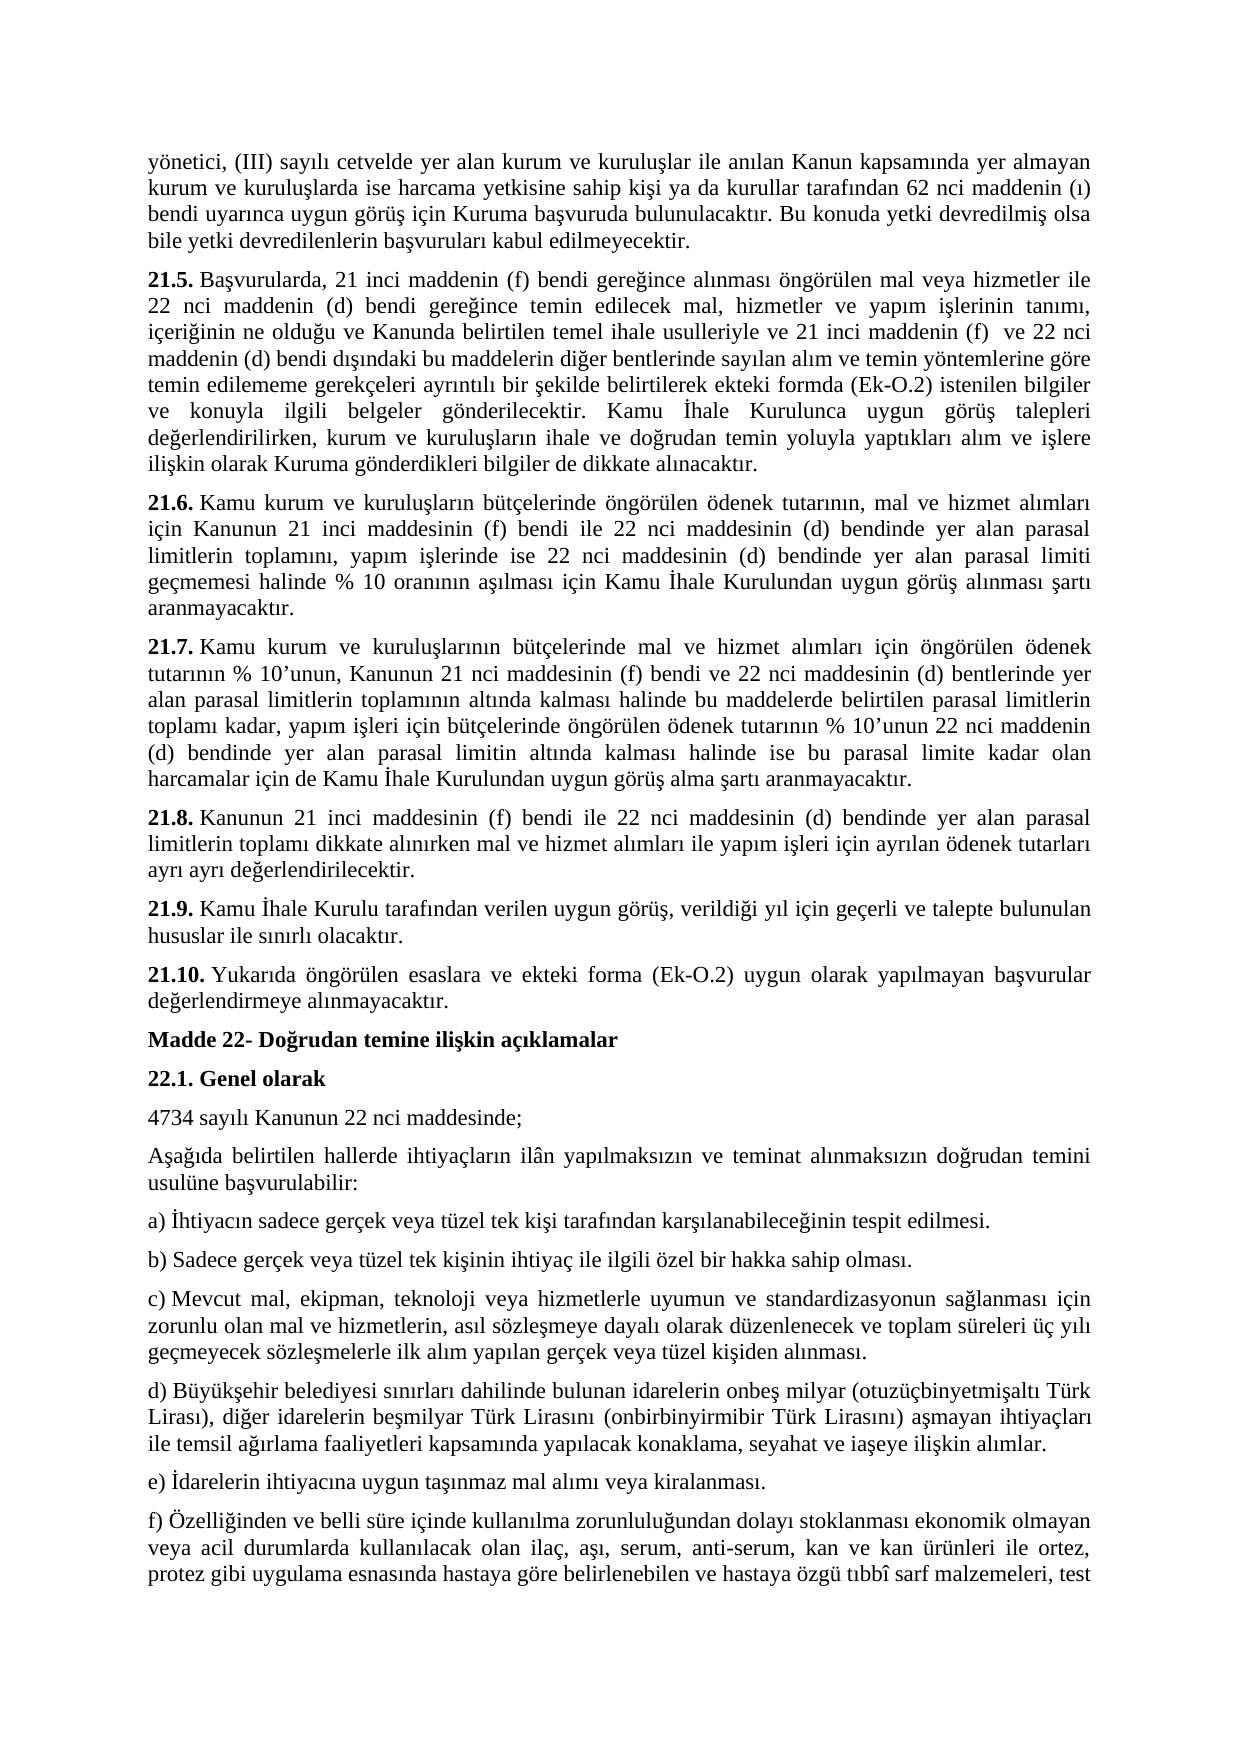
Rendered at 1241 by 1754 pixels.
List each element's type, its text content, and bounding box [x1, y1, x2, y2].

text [148, 148, 1092, 253]
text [148, 1507, 1092, 1586]
text c) Mevcut mal, ekipman, teknoloji veya hizmetlerle uyumun ve standardizasyonun sağlanması için zorunlu olan mal ve hizmetlerin, asıl sözleşmeye dayalı olarak düzenlenecek ve toplam süreleri üç yılı geçmeyecek sözleşmelerle ilk alım yapılan gerçek veya tüzel kişiden alınması. [148, 1285, 1092, 1364]
text 4734 sayılı Kanunun 22 nci maddesinde; [148, 1103, 1092, 1130]
text 21.7. Kamu kurum ve kuruluşlarının bütçelerinde mal ve hizmet alımları için öngörülen ödenek tutarının % 10’unun, Kanunun 21 nci maddesinin (f) bendi ve 22 nci maddesinin (d) bentlerinde yer alan parasal limitlerin toplamının altında kalması halinde bu maddelerde belirtilen parasal limitlerin toplamı kadar, yapım işleri için bütçelerinde öngörülen ödenek tutarının % 10’unun 22 nci maddenin (d) bendinde yer alan parasal limitin altında kalması halinde ise bu parasal limite kadar olan harcamalar için de Kamu İhale Kurulundan uygun görüş alma şartı aranmayacaktır. [148, 633, 1092, 791]
text b) Sadece gerçek veya tüzel tek kişinin ihtiyaç ile ilgili özel bir hakka sahip olması. [148, 1246, 1092, 1273]
text 21.9. Kamu İhale Kurulu tarafından verilen uygun görüş, verildiği yıl için geçerli ve talepte bulunulan hususlar ile sınırlı olacaktır. [148, 895, 1092, 948]
text 21.6. Kamu kurum ve kuruluşların bütçelerinde öngörülen ödenek tutarının, mal ve hizmet alımları için Kanunun 21 inci maddesinin (f) bendi ile 22 nci maddesinin (d) bendinde yer alan parasal limitlerin toplamını, yapım işlerinde ise 22 nci maddesinin (d) bendinde yer alan parasal limiti geçmemesi halinde % 10 oranının aşılması için Kamu İhale Kurulundan uygun görüş alınması şartı aranmayacaktır. [148, 489, 1092, 621]
text 21.8. Kanunun 21 inci maddesinin (f) bendi ile 22 nci maddesinin (d) bendinde yer alan parasal limitlerin toplamı dikkate alınırken mal ve hizmet alımları ile yapım işleri için ayrılan ödenek tutarları ayrı ayrı değerlendirilecektir. [148, 804, 1092, 883]
text a) İhtiyacın sadece gerçek veya tüzel tek kişi tarafından karşılanabileceğinin tespit edilmesi. [148, 1208, 1092, 1234]
text Madde 22- Doğrudan temine ilişkin açıklamalar [148, 1026, 1092, 1052]
text 21.5. Başvurularda, 21 inci maddenin (f) bendi gereğince alınması öngörülen mal veya hizmetler ile 22 nci maddenin (d) bendi gereğince temin edilecek mal, hizmetler ve yapım işlerinin tanımı, içeriğinin ne olduğu ve Kanunda belirtilen temel ihale usulleriyle ve 21 inci maddenin (f) ve 22 nci maddenin (d) bendi dışındaki bu maddelerin diğer bentlerinde sayılan alım ve temin yöntemlerine göre temin edilememe gerekçeleri ayrıntılı bir şekilde belirtilerek ekteki formda (Ek-O.2) istenilen bilgiler ve konuyla ilgili belgeler gönderilecektir. Kamu İhale Kurulunca uygun görüş talepleri değerlendirilirken, kurum ve kuruluşların ihale ve doğrudan temin yoluyla yaptıkları alım ve işlere ilişkin olarak Kuruma gönderdikleri bilgiler de dikkate alınacaktır. [148, 266, 1092, 476]
text d) Büyükşehir belediyesi sınırları dahilinde bulunan idarelerin onbeş milyar (otuzüçbinyetmişaltı Türk Lirası), diğer idarelerin beşmilyar Türk Lirasını (onbirbinyirmibir Türk Lirasını) aşmayan ihtiyaçları ile temsil ağırlama faaliyetleri kapsamında yapılacak konaklama, seyahat ve iaşeye ilişkin alımlar. [148, 1377, 1092, 1456]
text e) İdarelerin ihtiyacına uygun taşınmaz mal alımı veya kiralanması. [148, 1468, 1092, 1495]
text 21.10. Yukarıda öngörülen esaslara ve ekteki forma (Ek-O.2) uygun olarak yapılmayan başvurular değerlendirmeye alınmayacaktır. [148, 961, 1092, 1013]
text Aşağıda belirtilen hallerde ihtiyaçların ilân yapılmaksızın ve teminat alınmaksızın doğrudan temini usulüne başvurulabilir: [148, 1142, 1092, 1195]
text 22.1. Genel olarak [148, 1065, 1092, 1091]
